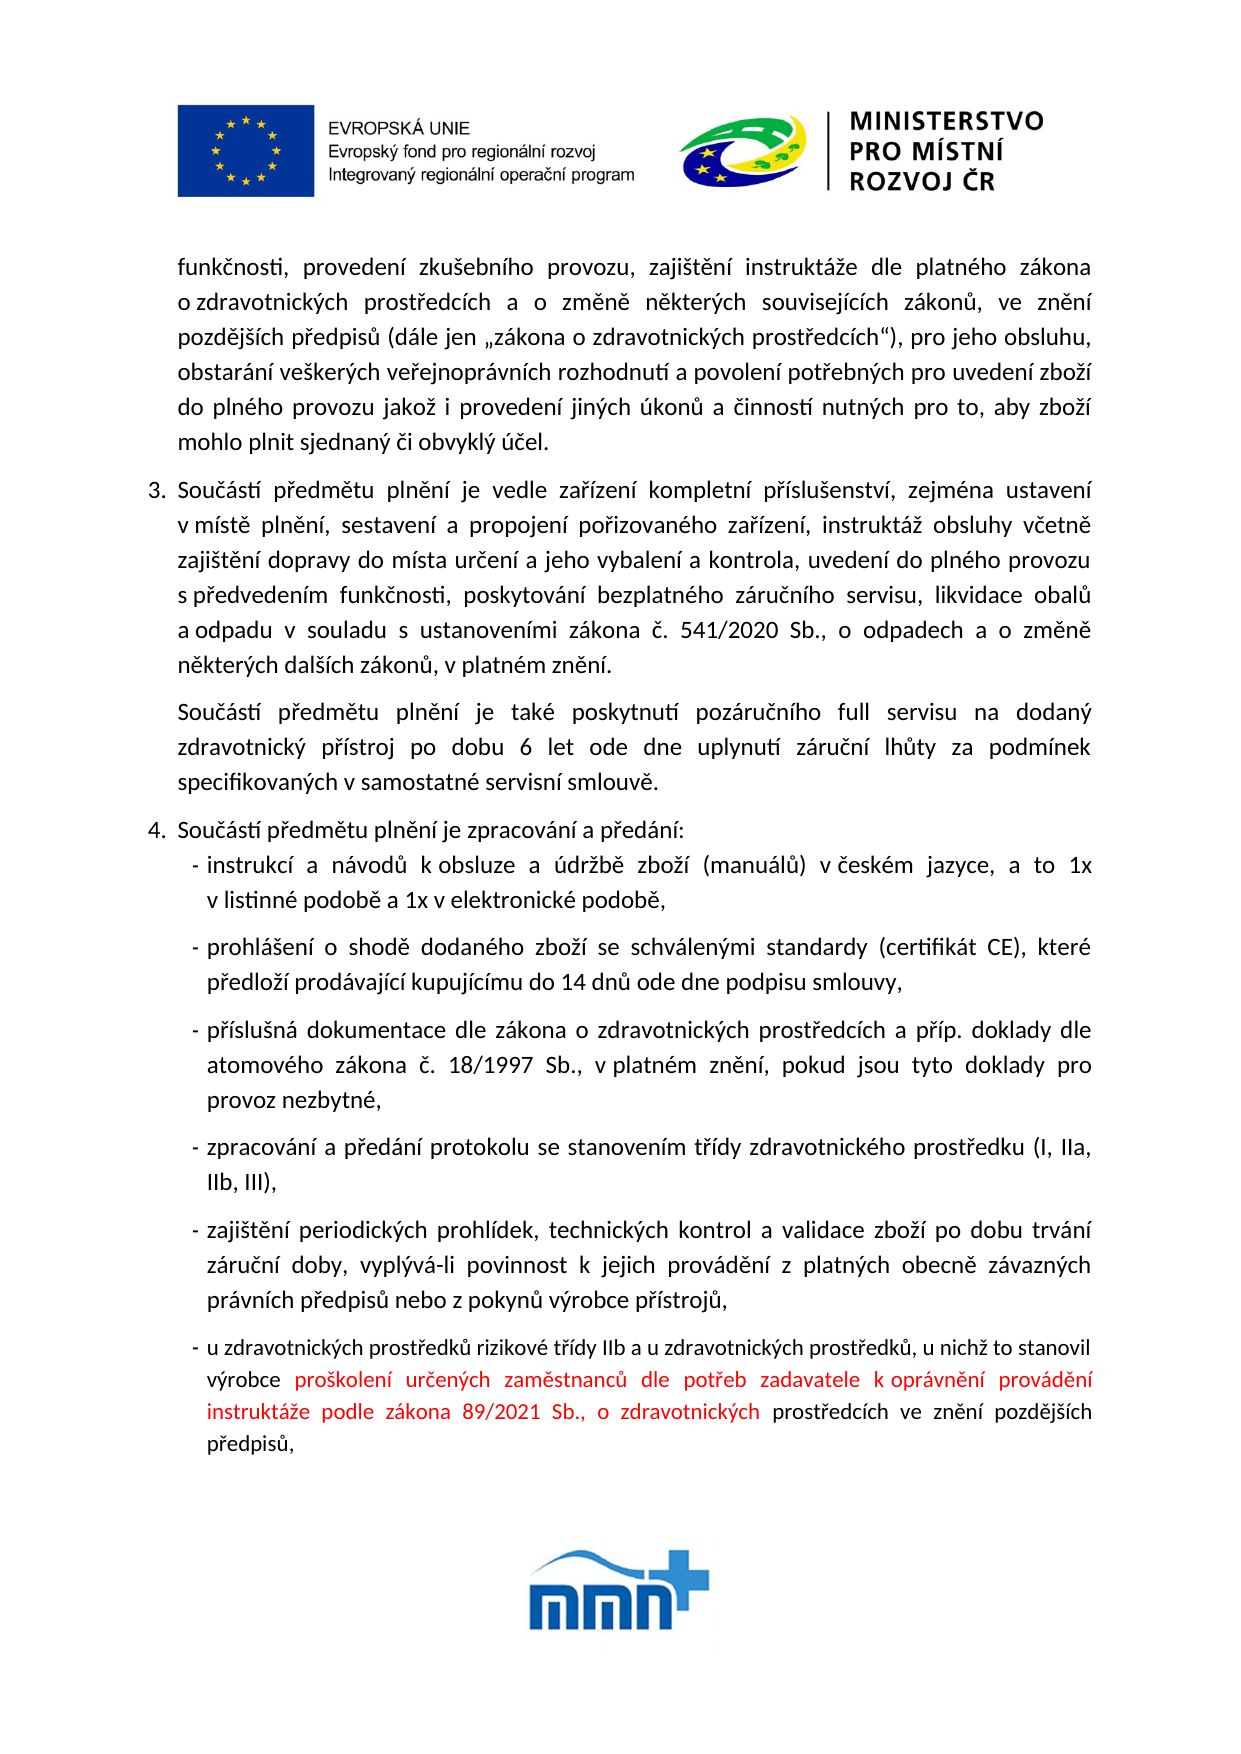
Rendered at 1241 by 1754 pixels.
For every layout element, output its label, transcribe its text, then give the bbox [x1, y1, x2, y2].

list instrukcí a návodů k obsluze a údržbě zboží (manuálů) v českém jazyce, a to 1x v listinné podobě a 1x v elektronické podobě, [192, 849, 1093, 914]
list Součástí předmětu plnění je zpracování a předání: [148, 814, 1093, 844]
list zajištění periodických prohlídek, technických kontrol a validace zboží po dobu trvání záruční doby, vyplývá-li povinnost k jejich provádění z platných obecně závazných právních předpisů nebo z pokynů výrobce přístrojů, [192, 1214, 1093, 1314]
list příslušná dokumentace dle zákona o zdravotnických prostředcích a příp. doklady dle atomového zákona č. 18/1997 Sb., v platném znění, pokud jsou tyto doklady pro provoz nezbytné, [192, 1014, 1093, 1114]
picture [147, 73, 1073, 227]
text Součástí předmětu plnění je také poskytnutí pozáručního full servisu na dodaný zdravotnický přístroj po dobu 6 let ode dne uplynutí záruční lhůty za podmínek specifikovaných v samostatné servisní smlouvě. [177, 697, 1093, 797]
picture [495, 1533, 745, 1656]
list Součástí předmětu plnění je vedle zařízení kompletní příslušenství, zejména ustavení v místě plnění, sestavení a propojení pořizovaného zařízení, instruktáž obsluhy včetně zajištění dopravy do místa určení a jeho vybalení a kontrola, uvedení do plného provozu s předvedením funkčnosti, poskytování bezplatného záručního servisu, likvidace obalů a odpadu v souladu s ustanoveními zákona č. 541/2020 Sb., o odpadech a o změně některých dalších zákonů, v platném znění. [148, 474, 1093, 679]
list u zdravotnických prostředků rizikové třídy IIb a u zdravotnických prostředků, u nichž to stanovil výrobce proškolení určených zaměstnanců dle potřeb zadavatele k oprávnění provádění instruktáže podle zákona 89/2021 Sb., o zdravotnických prostředcích ve znění pozdějších předpisů, [192, 1332, 1093, 1457]
list prohlášení o shodě dodaného zboží se schválenými standardy (certifikát CE), které předloží prodávající kupujícímu do 14 dnů ode dne podpisu smlouvy, [192, 932, 1093, 997]
list zpracování a předání protokolu se stanovením třídy zdravotnického prostředku (I, IIa, IIb, III), [192, 1132, 1093, 1197]
